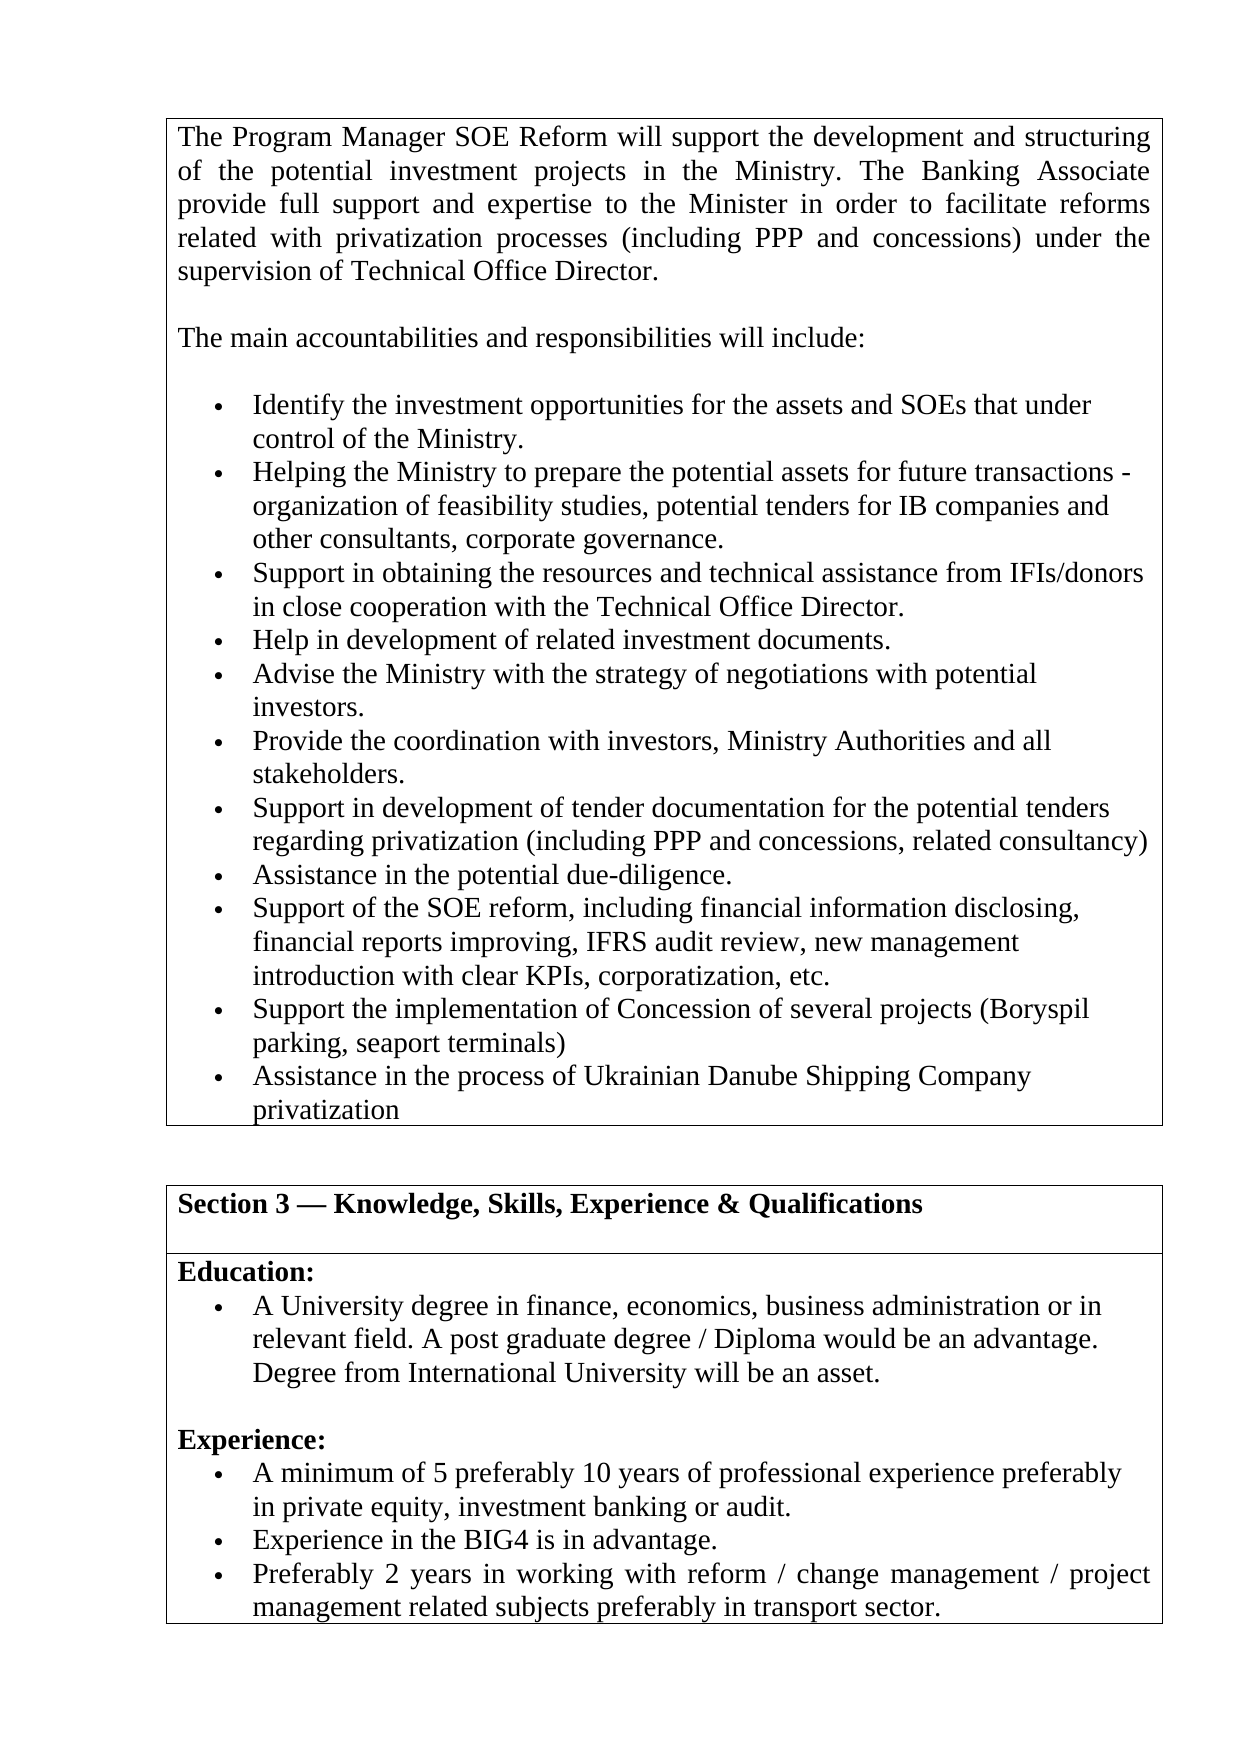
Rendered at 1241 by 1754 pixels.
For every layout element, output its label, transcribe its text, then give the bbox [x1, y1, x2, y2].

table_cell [167, 119, 1162, 1125]
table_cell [167, 1254, 1162, 1623]
table_header Section 3 — Knowledge, Skills, Experience & Qualifications [167, 1186, 1162, 1253]
